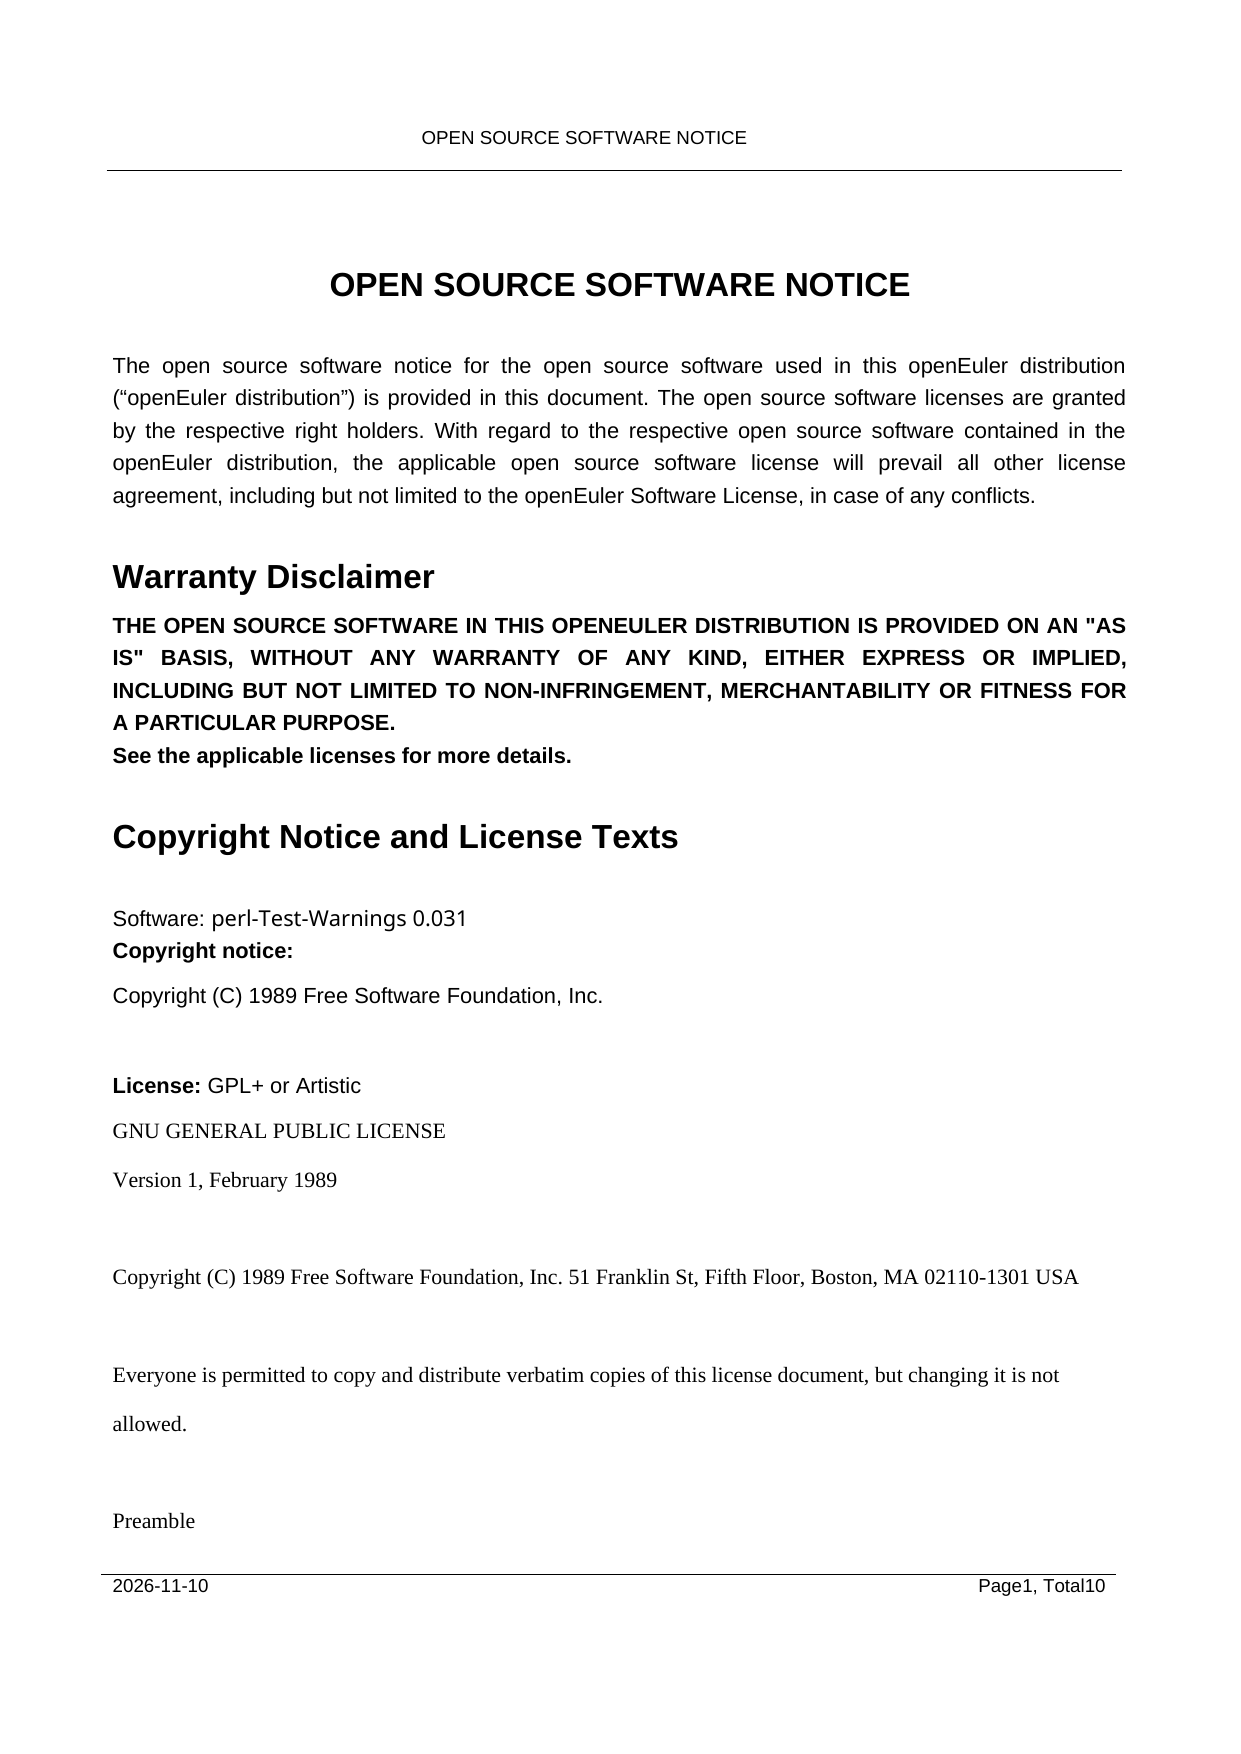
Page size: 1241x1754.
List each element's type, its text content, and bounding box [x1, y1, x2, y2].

text Copyright (C) 1989 Free Software Foundation, Inc. [112, 979, 1128, 1012]
text THE OPEN SOURCE SOFTWARE IN THIS OPENEULER DISTRIBUTION IS PROVIDED ON AN "AS IS" BASIS, WITHOUT ANY WARRANTY OF ANY KIND, EITHER EXPRESS OR IMPLIED, INCLUDING BUT NOT LIMITED TO NON-INFRINGEMENT, MERCHANTABILITY OR FITNESS FOR A PARTICULAR PURPOSE. See the applicable licenses for more details. [112, 609, 1128, 771]
text Copyright notice: [112, 934, 1128, 966]
text The open source software notice for the open source software used in this openEuler distribution (“openEuler distribution”) is provided in this document. The open source software licenses are granted by the respective right holders. With regard to the respective open source software contained in the openEuler distribution, the applicable open source software license will prevail all other license agreement, including but not limited to the openEuler Software License, in case of any conflicts. [112, 349, 1128, 511]
text Software: perl-Test-Warnings 0.031 [112, 901, 1128, 934]
text Copyright Notice and License Texts [112, 804, 1128, 869]
text Warranty Disclaimer [112, 544, 1128, 609]
text License: GPL+ or Artistic [112, 1069, 1128, 1102]
text OPEN SOURCE SOFTWARE NOTICE [112, 251, 1128, 316]
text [112, 1114, 1128, 1537]
